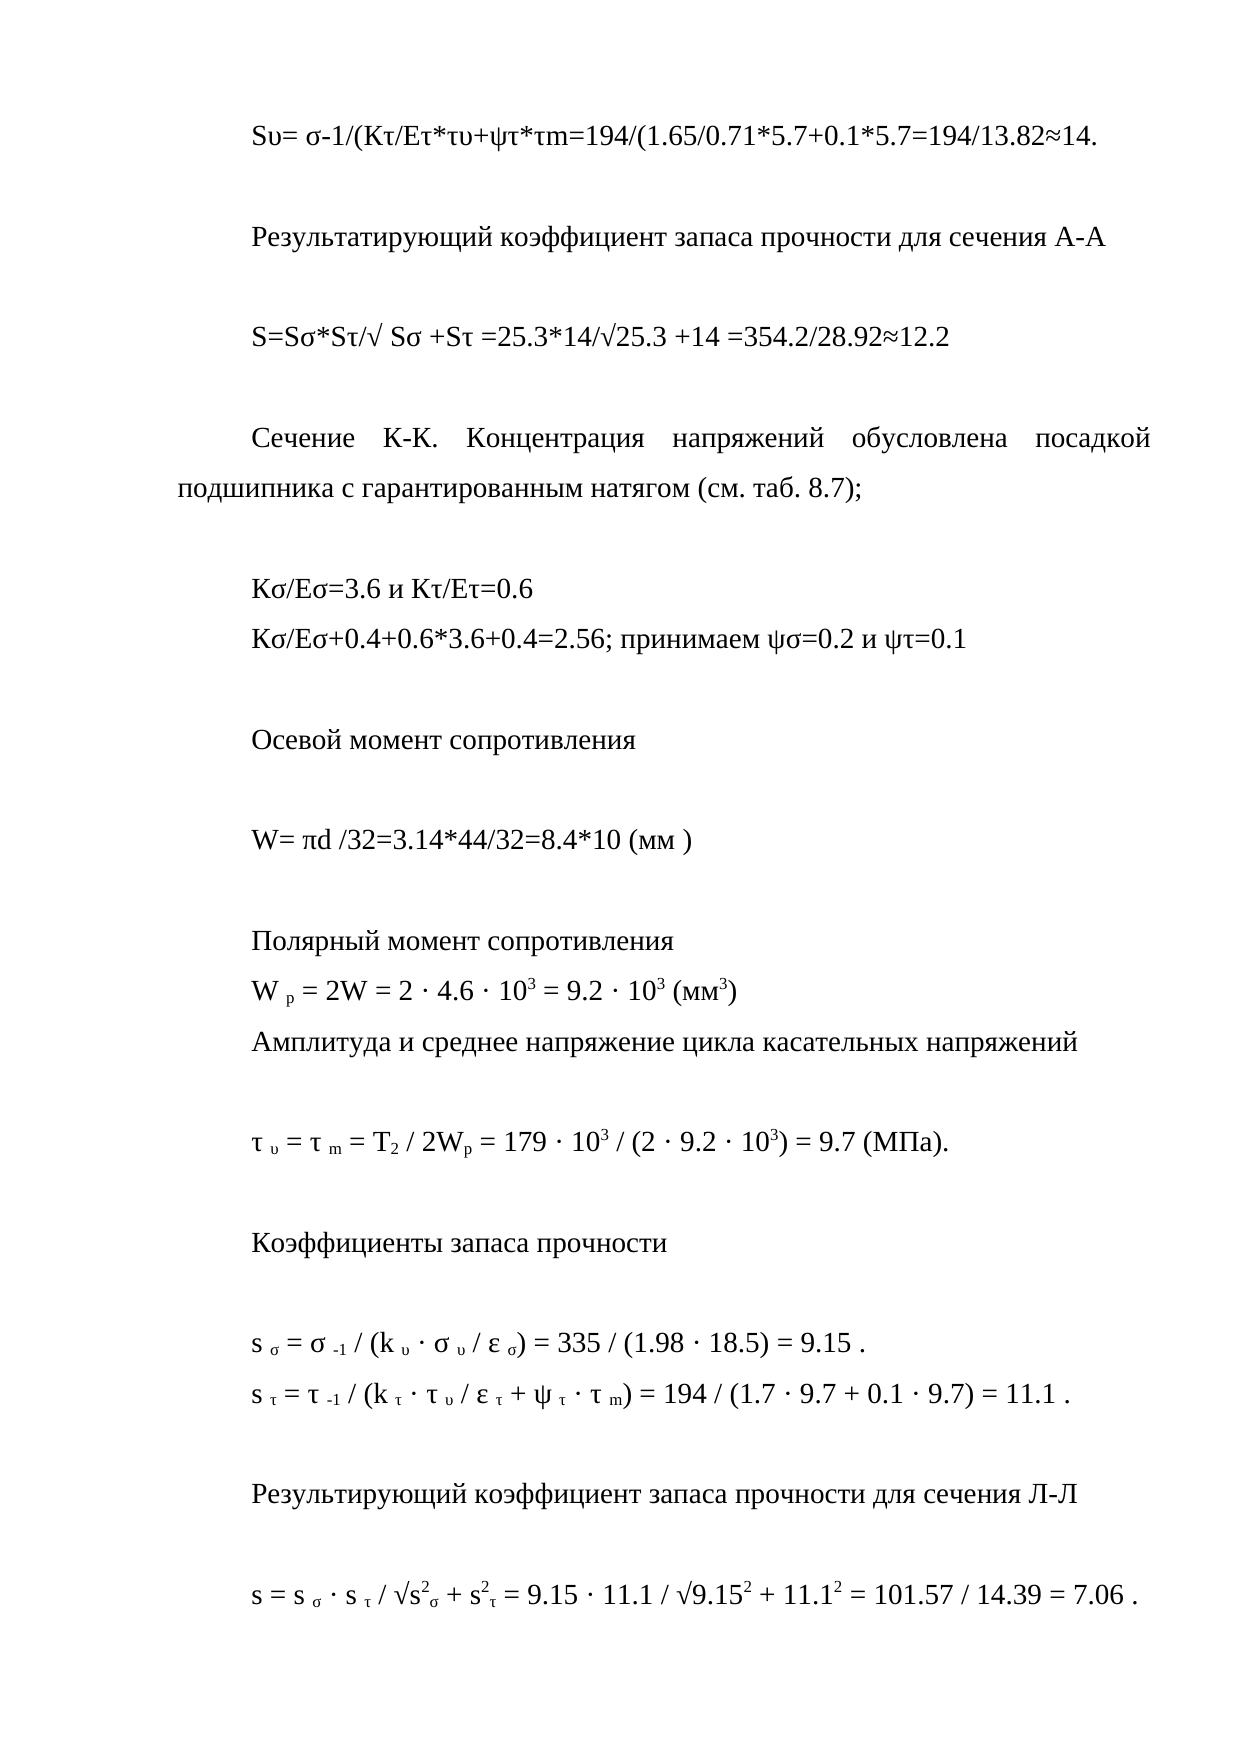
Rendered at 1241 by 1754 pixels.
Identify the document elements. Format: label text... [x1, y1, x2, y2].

text Sυ= σ-1/(Кτ/Еτ*τυ+ψτ*τm=194/(1.65/0.71*5.7+0.1*5.7=194/13.82≈14. [177, 118, 1152, 152]
text Полярный момент сопротивления [177, 923, 1152, 957]
text Коэффициенты запаса прочности [177, 1225, 1152, 1258]
text s = s σ · s τ / √s2σ + s2τ = 9.15 · 11.1 / √9.152 + 11.12 = 101.57 / 14.39 = 7.06 . [177, 1577, 1152, 1611]
text Амплитуда и среднее напряжение цикла касательных напряжений [177, 1024, 1152, 1057]
text S=Sσ*Sτ/√ Sσ +Sτ =25.3*14/√25.3 +14 =354.2/28.92≈12.2 [177, 319, 1152, 353]
text τ υ = τ m = T2 / 2Wp = 179 · 103 / (2 · 9.2 · 103) = 9.7 (МПа). [177, 1124, 1152, 1158]
text Результатирующий коэффициент запаса прочности для сечения А-А [177, 219, 1152, 252]
text Осевой момент сопротивления [177, 722, 1152, 755]
text W= πd /32=3.14*44/32=8.4*10 (мм ) [177, 822, 1152, 856]
text Кσ/Еσ+0.4+0.6*3.6+0.4=2.56; принимаем ψσ=0.2 и ψτ=0.1 [177, 621, 1152, 655]
text Сечение К-К. Концентрация напряжений обусловлена посадкой подшипника с гарантированным натягом (см. таб. 8.7); [177, 420, 1152, 504]
text Кσ/Еσ=3.6 и Кτ/Еτ=0.6 [177, 571, 1152, 604]
text s σ = σ -1 / (k υ · σ υ / ε σ) = 335 / (1.98 · 18.5) = 9.15 . [177, 1326, 1152, 1359]
text W р = 2W = 2 · 4.6 · 103 = 9.2 · 103 (мм3) [177, 973, 1152, 1007]
text s τ = τ -1 / (k τ · τ υ / ε τ + ψ τ · τ m) = 194 / (1.7 · 9.7 + 0.1 · 9.7) = 11.1 . [177, 1376, 1152, 1409]
text Результирующий коэффициент запаса прочности для сечения Л-Л [177, 1477, 1152, 1510]
